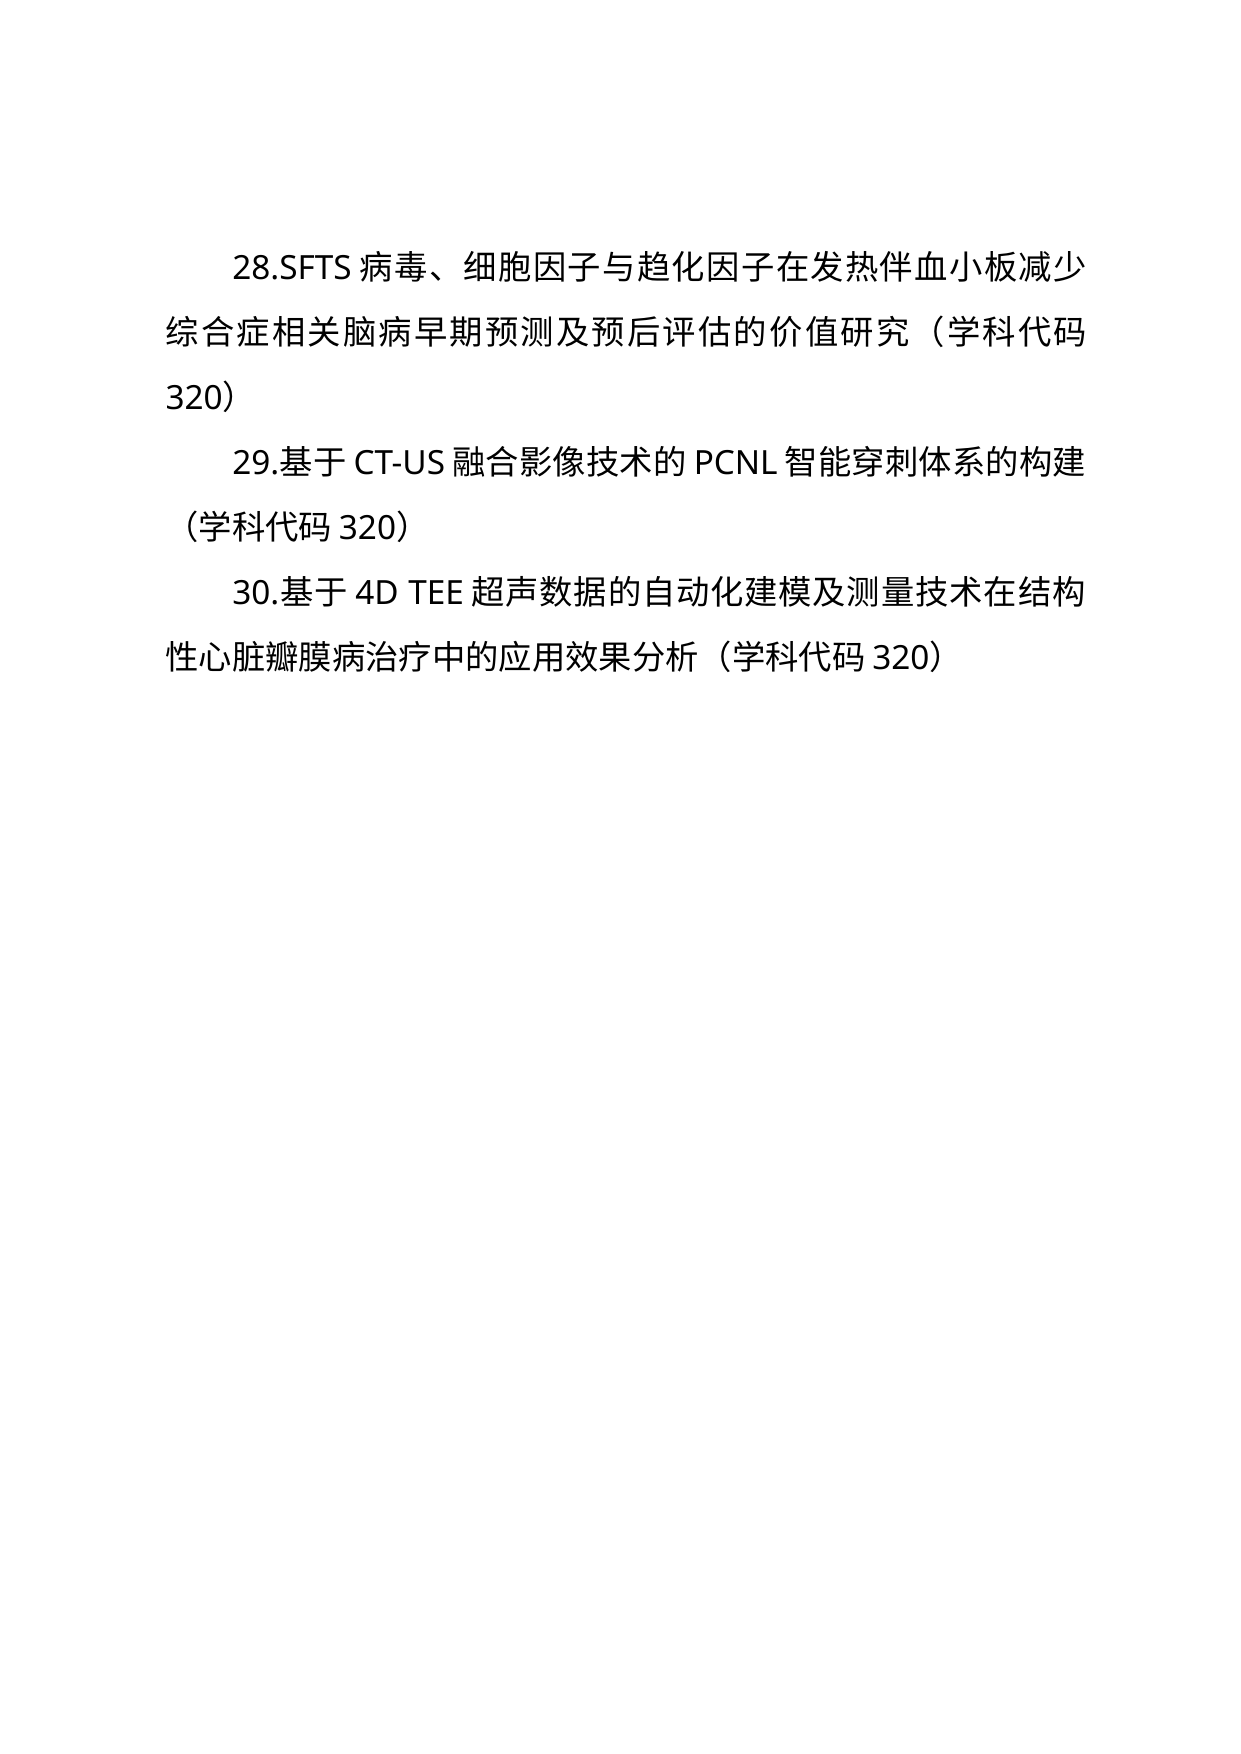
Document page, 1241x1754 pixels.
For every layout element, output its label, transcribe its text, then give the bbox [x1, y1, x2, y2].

text 29.基于CT-US融合影像技术的PCNL智能穿刺体系的构建（学科代码320） [165, 428, 1087, 558]
text 28.SFTS病毒、细胞因子与趋化因子在发热伴血小板减少综合症相关脑病早期预测及预后评估的价值研究（学科代码320） [165, 233, 1087, 428]
text 30.基于4D TEE超声数据的自动化建模及测量技术在结构性心脏瓣膜病治疗中的应用效果分析（学科代码320） [165, 558, 1087, 688]
